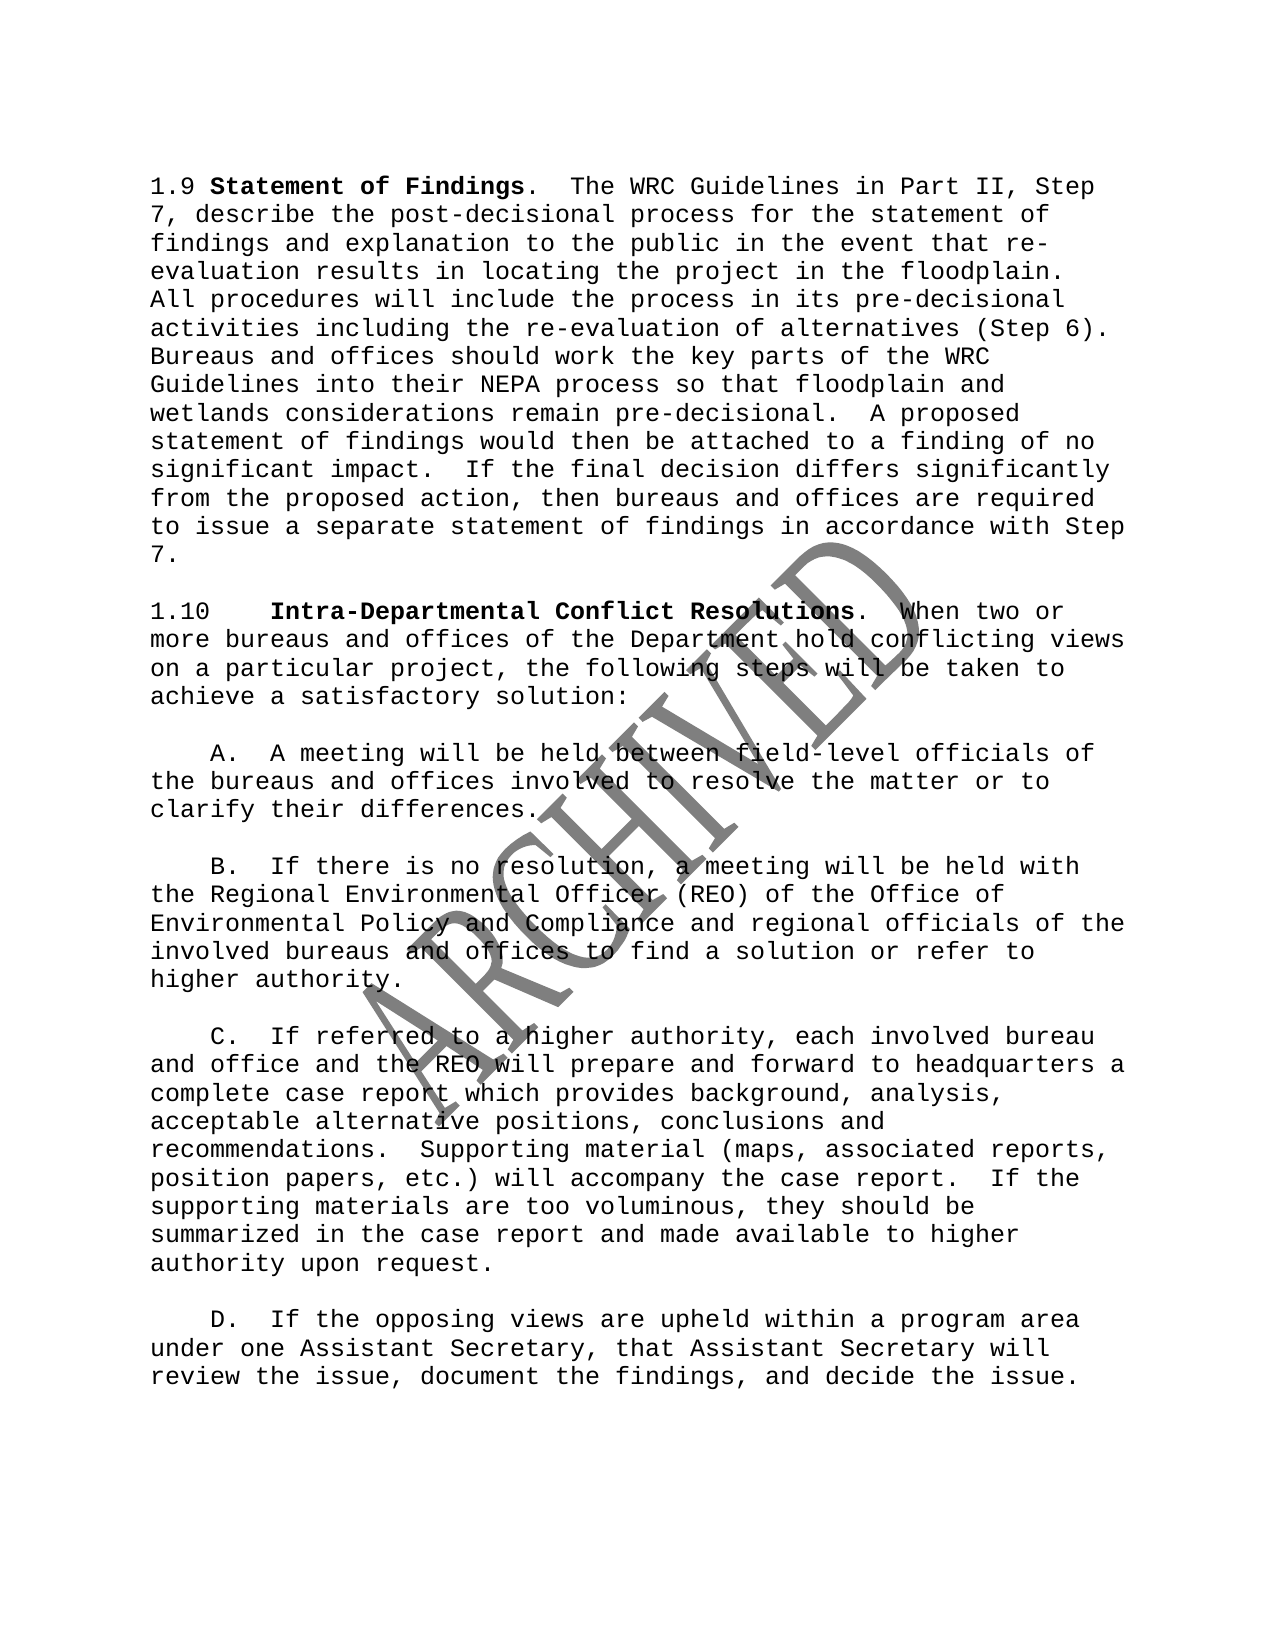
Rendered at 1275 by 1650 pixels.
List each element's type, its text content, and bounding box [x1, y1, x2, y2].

text 1.9 Statement of Findings. The WRC Guidelines in Part II, Step 7, describe the post-decisional process for the statement of findings and explanation to the public in the event that re-evaluation results in locating the project in the floodplain. All procedures will include the process in its pre-decisional activities including the re-evaluation of alternatives (Step 6). Bureaus and offices should work the key parts of the WRC Guidelines into their NEPA process so that floodplain and wetlands considerations remain pre-decisional. A proposed statement of findings would then be attached to a finding of no significant impact. If the final decision differs significantly from the proposed action, then bureaus and offices are required to issue a separate statement of findings in accordance with Step 7. [150, 174, 1125, 570]
text 1.10 Intra-Departmental Conflict Resolutions. When two or more bureaus and offices of the Department hold conflicting views on a particular project, the following steps will be taken to achieve a satisfactory solution: [150, 599, 1125, 712]
text C. If referred to a higher authority, each involved bureau and office and the REO will prepare and forward to headquarters a complete case report which provides background, analysis, acceptable alternative positions, conclusions and recommendations. Supporting material (maps, associated reports, position papers, etc.) will accompany the case report. If the supporting materials are too voluminous, they should be summarized in the case report and made available to higher authority upon request. [150, 1024, 1125, 1279]
text B. If there is no resolution, a meeting will be held with the Regional Environmental Officer (REO) of the Office of Environmental Policy and Compliance and regional officials of the involved bureaus and offices to find a solution or refer to higher authority. [150, 854, 1125, 995]
text D. If the opposing views are upheld within a program area under one Assistant Secretary, that Assistant Secretary will review the issue, document the findings, and decide the issue. [150, 1307, 1125, 1392]
text A. A meeting will be held between field-level officials of the bureaus and offices involved to resolve the matter or to clarify their differences. [150, 740, 1125, 825]
